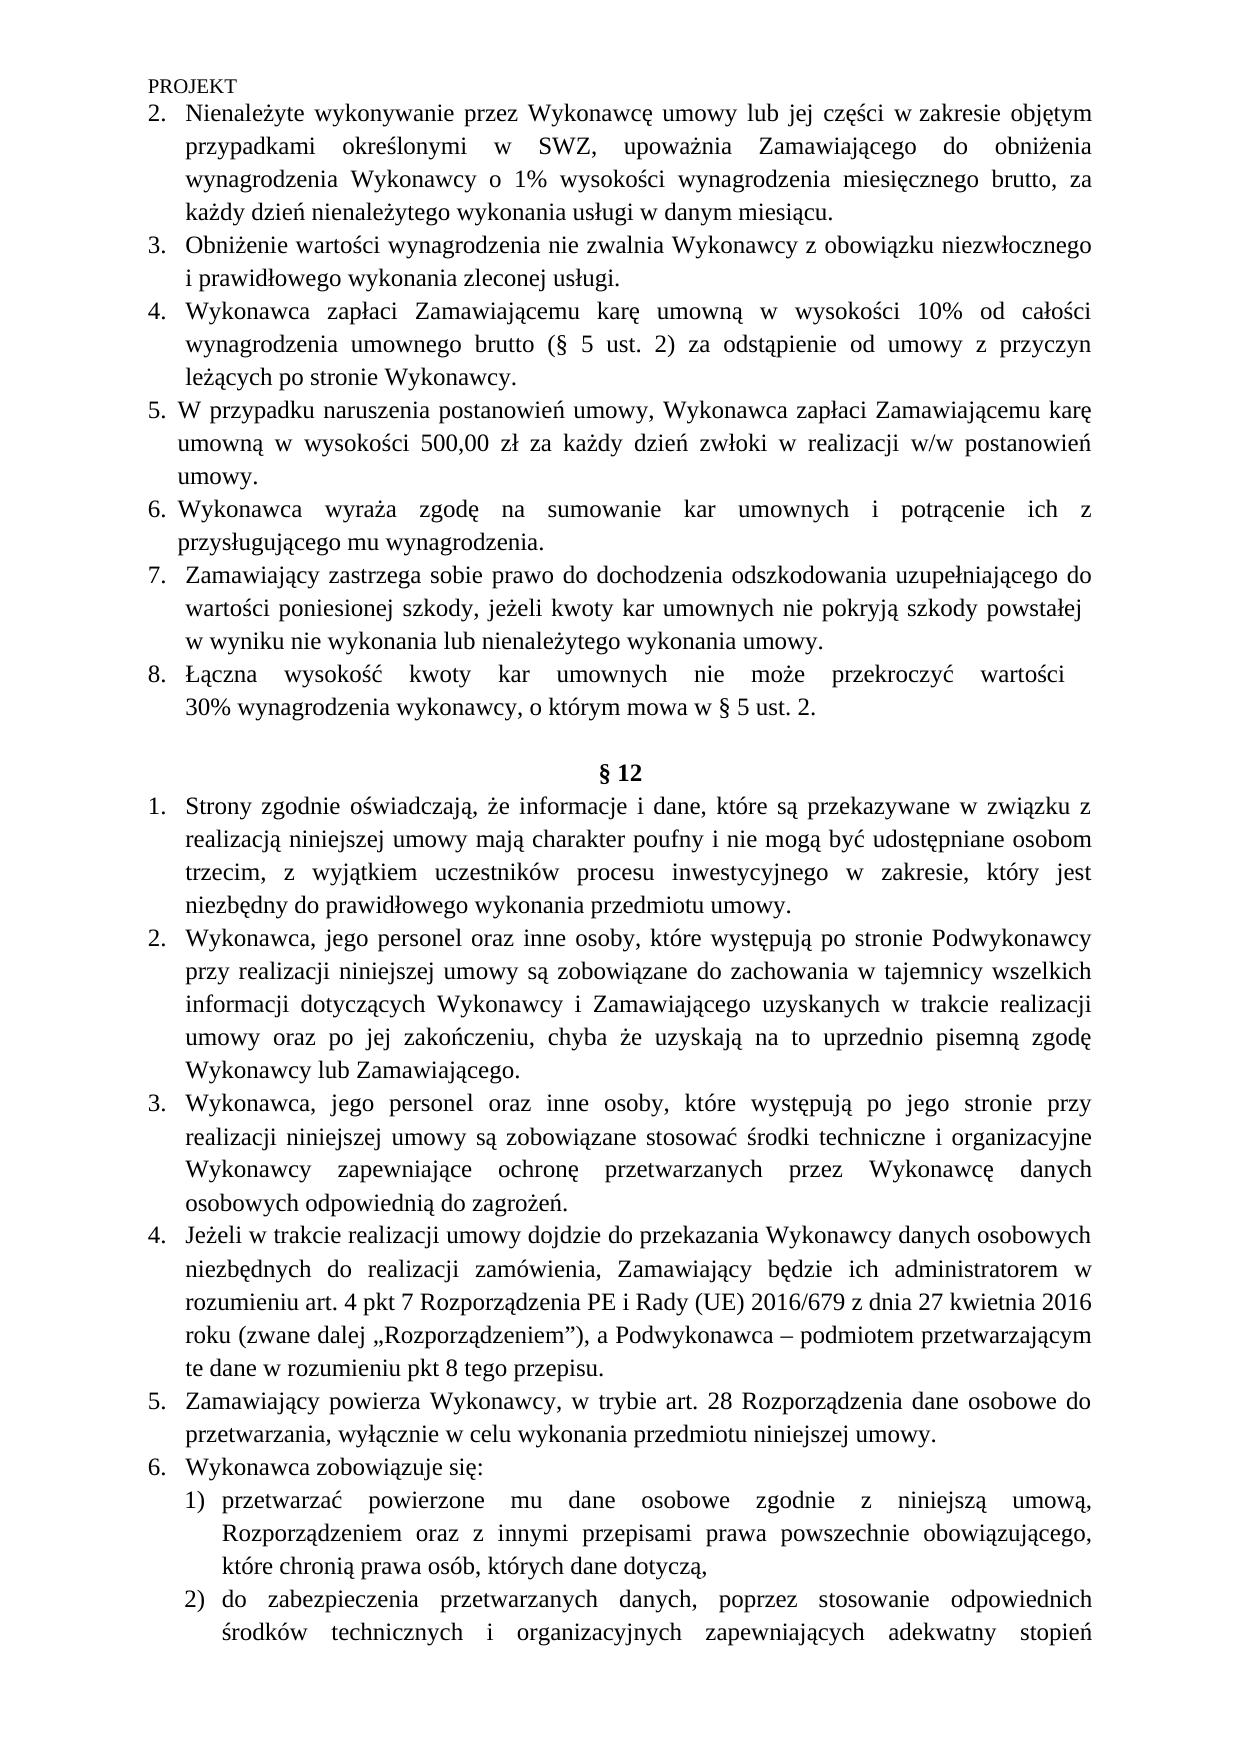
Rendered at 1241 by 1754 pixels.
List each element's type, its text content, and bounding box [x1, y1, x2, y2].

list Wykonawca zobowiązuje się: [148, 1452, 1092, 1481]
list Strony zgodnie oświadczają, że informacje i dane, które są przekazywane w związku z realizacją niniejszej umowy mają charakter poufny i nie mogą być udostępniane osobom trzecim, z wyjątkiem uczestników procesu inwestycyjnego w zakresie, który jest niezbędny do prawidłowego wykonania przedmiotu umowy. [148, 791, 1092, 919]
list Wykonawca wyraża zgodę na sumowanie kar umownych i potrącenie ich z przysługującego mu wynagrodzenia. [148, 494, 1092, 556]
list W przypadku naruszenia postanowień umowy, Wykonawca zapłaci Zamawiającemu karę umowną w wysokości 500,00 zł za każdy dzień zwłoki w realizacji w/w postanowień umowy. [148, 395, 1092, 490]
list Wykonawca zapłaci Zamawiającemu karę umowną w wysokości 10% od całości wynagrodzenia umownego brutto (§ 5 ust. 2) za odstąpienie od umowy z przyczyn leżących po stronie Wykonawcy. [148, 296, 1092, 391]
list przetwarzać powierzone mu dane osobowe zgodnie z niniejszą umową, Rozporządzeniem oraz z innymi przepisami prawa powszechnie obowiązującego, które chronią prawa osób, których dane dotyczą, [184, 1485, 1092, 1579]
list Zamawiający powierza Wykonawcy, w trybie art. 28 Rozporządzenia dane osobowe do przetwarzania, wyłącznie w celu wykonania przedmiotu niniejszej umowy. [148, 1386, 1092, 1447]
list Wykonawca, jego personel oraz inne osoby, które występują po stronie Podwykonawcy przy realizacji niniejszej umowy są zobowiązane do zachowania w tajemnicy wszelkich informacji dotyczących Wykonawcy i Zamawiającego uzyskanych w trakcie realizacji umowy oraz po jej zakończeniu, chyba że uzyskają na to uprzednio pisemną zgodę Wykonawcy lub Zamawiającego. [148, 923, 1092, 1084]
list Nienależyte wykonywanie przez Wykonawcę umowy lub jej części w zakresie objętym przypadkami określonymi w SWZ, upoważnia Zamawiającego do obniżenia wynagrodzenia Wykonawcy o 1% wysokości wynagrodzenia miesięcznego brutto, za każdy dzień nienależytego wykonania usługi w danym miesiącu. [148, 98, 1092, 226]
list Obniżenie wartości wynagrodzenia nie zwalnia Wykonawcy z obowiązku niezwłocznego i prawidłowego wykonania zleconej usługi. [148, 230, 1092, 292]
text § 12 [148, 758, 1092, 787]
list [184, 1584, 1092, 1646]
list Jeżeli w trakcie realizacji umowy dojdzie do przekazania Wykonawcy danych osobowych niezbędnych do realizacji zamówienia, Zamawiający będzie ich administratorem w rozumieniu art. 4 pkt 7 Rozporządzenia PE i Rady (UE) 2016/679 z dnia 27 kwietnia 2016 roku (zwane dalej „Rozporządzeniem”), a Podwykonawca – podmiotem przetwarzającym te dane w rozumieniu pkt 8 tego przepisu. [148, 1221, 1092, 1381]
list Wykonawca, jego personel oraz inne osoby, które występują po jego stronie przy realizacji niniejszej umowy są zobowiązane stosować środki techniczne i organizacyjne Wykonawcy zapewniające ochronę przetwarzanych przez Wykonawcę danych osobowych odpowiednią do zagrożeń. [148, 1088, 1092, 1216]
list Łączna wysokość kwoty kar umownych nie może przekroczyć wartości 30% wynagrodzenia wykonawcy, o którym mowa w § 5 ust. 2. [148, 659, 1092, 721]
list Zamawiający zastrzega sobie prawo do dochodzenia odszkodowania uzupełniającego do wartości poniesionej szkody, jeżeli kwoty kar umownych nie pokryją szkody powstałej w wyniku nie wykonania lub nienależytego wykonania umowy. [148, 560, 1092, 655]
